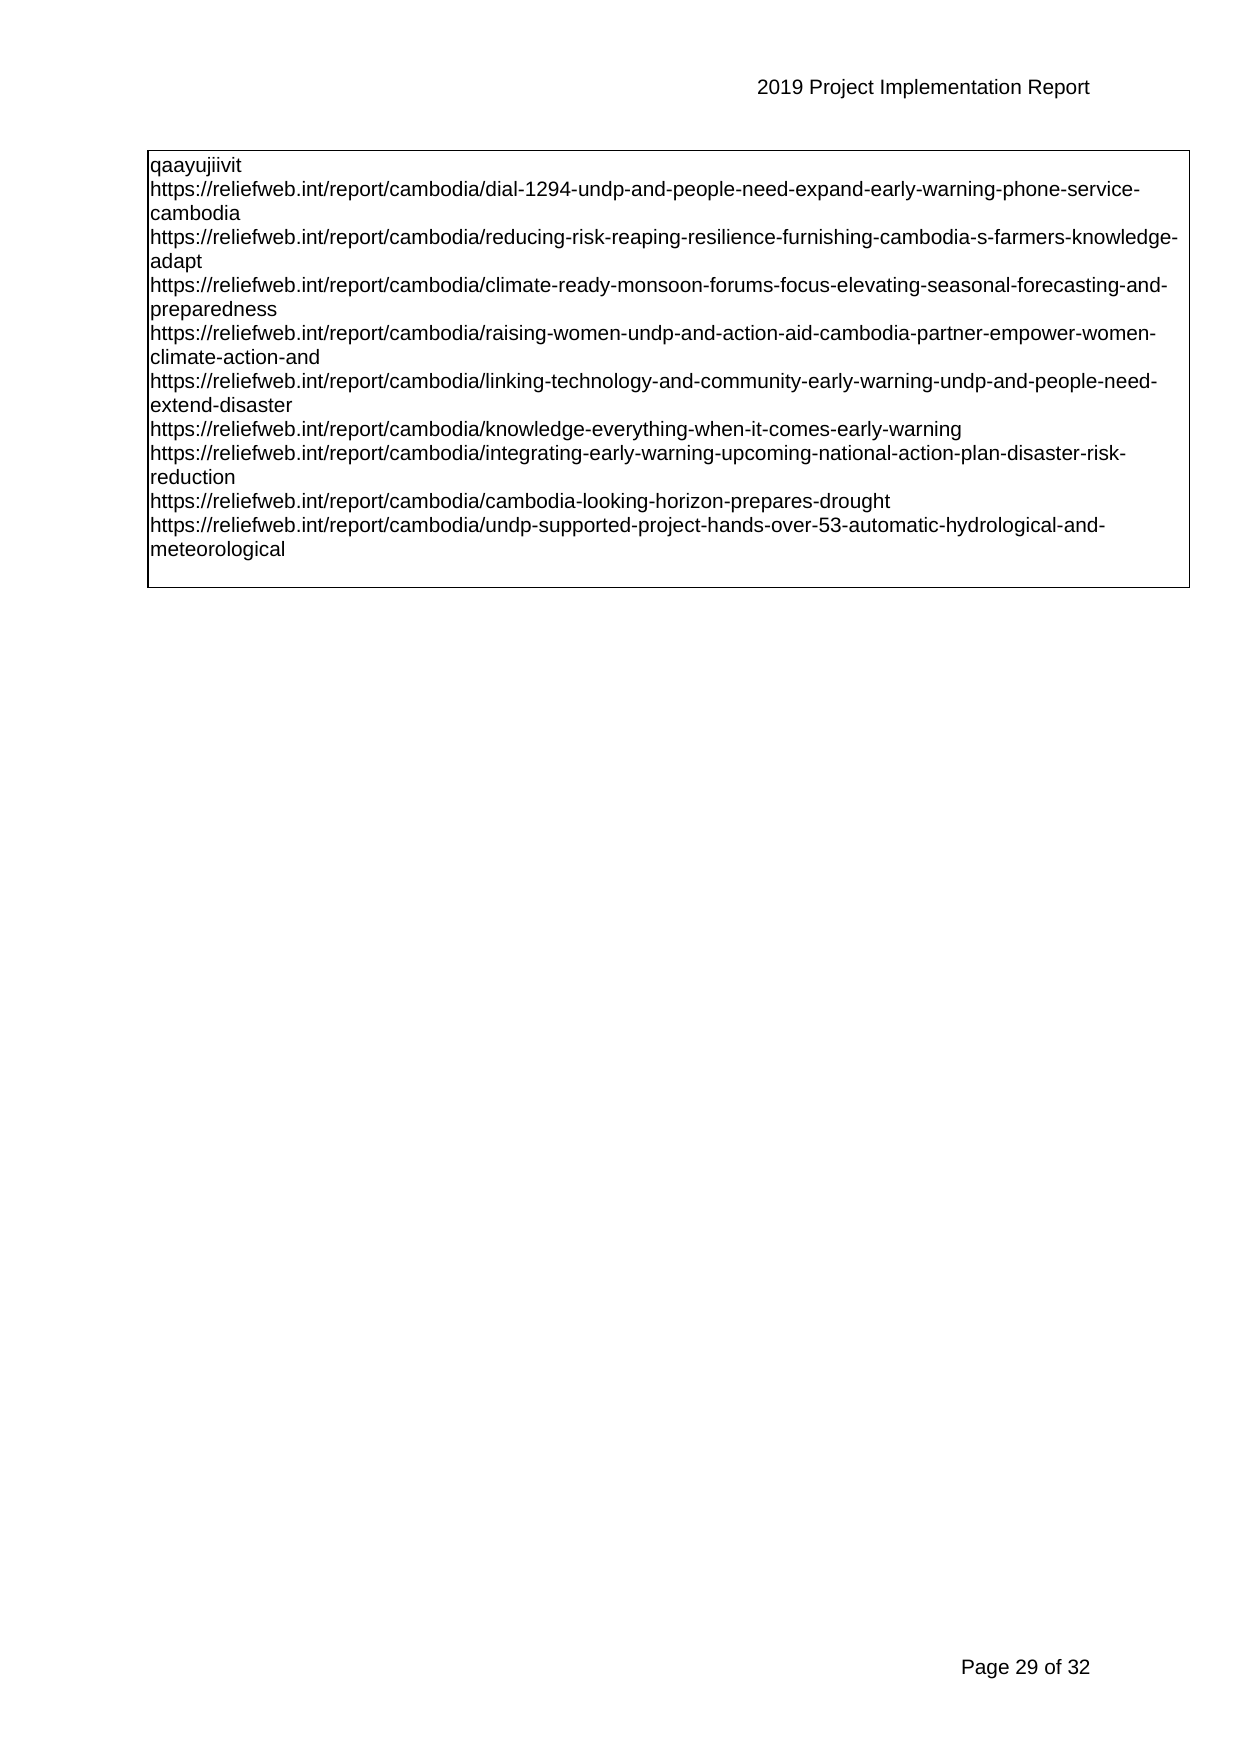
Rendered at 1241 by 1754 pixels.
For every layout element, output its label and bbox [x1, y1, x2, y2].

table_cell [149, 151, 1189, 587]
